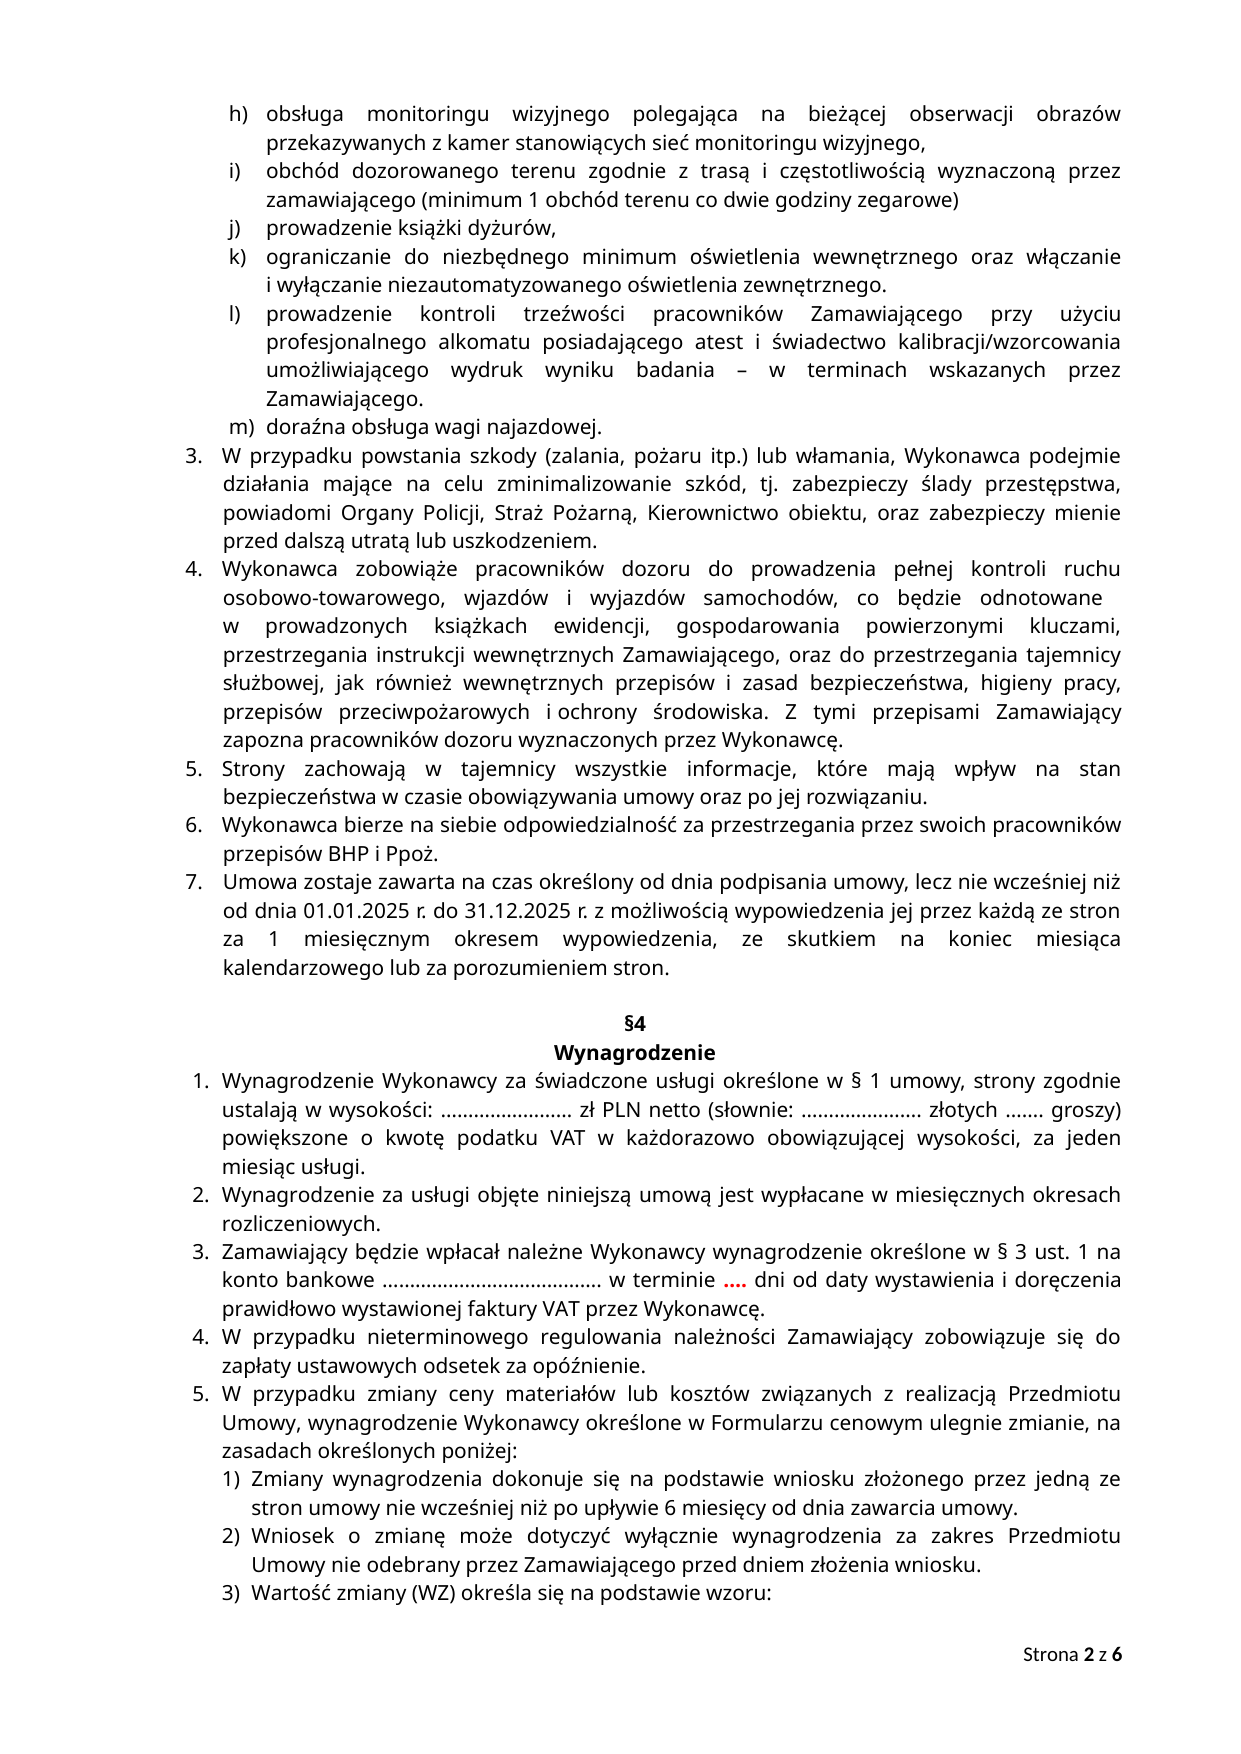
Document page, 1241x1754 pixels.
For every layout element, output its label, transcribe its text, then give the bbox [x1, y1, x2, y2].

list W przypadku powstania szkody (zalania, pożaru itp.) lub włamania, Wykonawca podejmie działania mające na celu zminimalizowanie szkód, tj. zabezpieczy ślady przestępstwa, powiadomi Organy Policji, Straż Pożarną, Kierownictwo obiektu, oraz zabezpieczy mienie przed dalszą utratą lub uszkodzeniem. [185, 441, 1122, 554]
list Zamawiający będzie wpłacał należne Wykonawcy wynagrodzenie określone w § 3 ust. 1 na konto bankowe …………………………………. w terminie …. dni od daty wystawienia i doręczenia prawidłowo wystawionej faktury VAT przez Wykonawcę. [192, 1237, 1122, 1322]
list Wykonawca bierze na siebie odpowiedzialność za przestrzegania przez swoich pracowników przepisów BHP i Ppoż. [185, 811, 1122, 867]
list W przypadku zmiany ceny materiałów lub kosztów związanych z realizacją Przedmiotu Umowy, wynagrodzenie Wykonawcy określone w Formularzu cenowym ulegnie zmianie, na zasadach określonych poniżej: [192, 1379, 1122, 1464]
list prowadzenie kontroli trzeźwości pracowników Zamawiającego przy użyciu profesjonalnego alkomatu posiadającego atest i świadectwo kalibracji/wzorcowania umożliwiającego wydruk wyniku badania – w terminach wskazanych przez Zamawiającego. [229, 299, 1122, 412]
list Umowa zostaje zawarta na czas określony od dnia podpisania umowy, lecz nie wcześniej niż od dnia 01.01.2025 r. do 31.12.2025 r. z możliwością wypowiedzenia jej przez każdą ze stron za 1 miesięcznym okresem wypowiedzenia, ze skutkiem na koniec miesiąca kalendarzowego lub za porozumieniem stron. [185, 867, 1122, 981]
list Strony zachowają w tajemnicy wszystkie informacje, które mają wpływ na stan bezpieczeństwa w czasie obowiązywania umowy oraz po jej rozwiązaniu. [185, 754, 1122, 811]
list §4 [148, 1009, 1122, 1038]
list Wartość zmiany (WZ) określa się na podstawie wzoru: [222, 1578, 1122, 1607]
list ograniczanie do niezbędnego minimum oświetlenia wewnętrznego oraz włączanie i wyłączanie niezautomatyzowanego oświetlenia zewnętrznego. [229, 242, 1122, 299]
list prowadzenie książki dyżurów, [229, 213, 1122, 242]
list Wniosek o zmianę może dotyczyć wyłącznie wynagrodzenia za zakres Przedmiotu Umowy nie odebrany przez Zamawiającego przed dniem złożenia wniosku. [222, 1521, 1122, 1578]
subtitle Wynagrodzenie Wykonawcy za świadczone usługi określone w § 1 umowy, strony zgodnie ustalają w wysokości: …………………… zł PLN netto (słownie: …………………. złotych ……. groszy) powiększone o kwotę podatku VAT w każdorazowo obowiązującej wysokości, za jeden miesiąc usługi. [192, 1066, 1122, 1180]
list W przypadku nieterminowego regulowania należności Zamawiający zobowiązuje się do zapłaty ustawowych odsetek za opóźnienie. [192, 1322, 1122, 1379]
list Zmiany wynagrodzenia dokonuje się na podstawie wniosku złożonego przez jedną ze stron umowy nie wcześniej niż po upływie 6 miesięcy od dnia zawarcia umowy. [222, 1464, 1122, 1521]
list Wynagrodzenie za usługi objęte niniejszą umową jest wypłacane w miesięcznych okresach rozliczeniowych. [192, 1180, 1122, 1237]
list Wykonawca zobowiąże pracowników dozoru do prowadzenia pełnej kontroli ruchu osobowo-towarowego, wjazdów i wyjazdów samochodów, co będzie odnotowane w prowadzonych książkach ewidencji, gospodarowania powierzonymi kluczami, przestrzegania instrukcji wewnętrznych Zamawiającego, oraz do przestrzegania tajemnicy służbowej, jak również wewnętrznych przepisów i zasad bezpieczeństwa, higieny pracy, przepisów przeciwpożarowych i ochrony środowiska. Z tymi przepisami Zamawiający zapozna pracowników dozoru wyznaczonych przez Wykonawcę. [185, 554, 1122, 754]
list doraźna obsługa wagi najazdowej. [229, 412, 1122, 441]
list Wynagrodzenie [148, 1038, 1122, 1066]
list obsługa monitoringu wizyjnego polegająca na bieżącej obserwacji obrazów przekazywanych z kamer stanowiących sieć monitoringu wizyjnego, [229, 99, 1122, 156]
list obchód dozorowanego terenu zgodnie z trasą i częstotliwością wyznaczoną przez zamawiającego (minimum 1 obchód terenu co dwie godziny zegarowe) [229, 156, 1122, 213]
